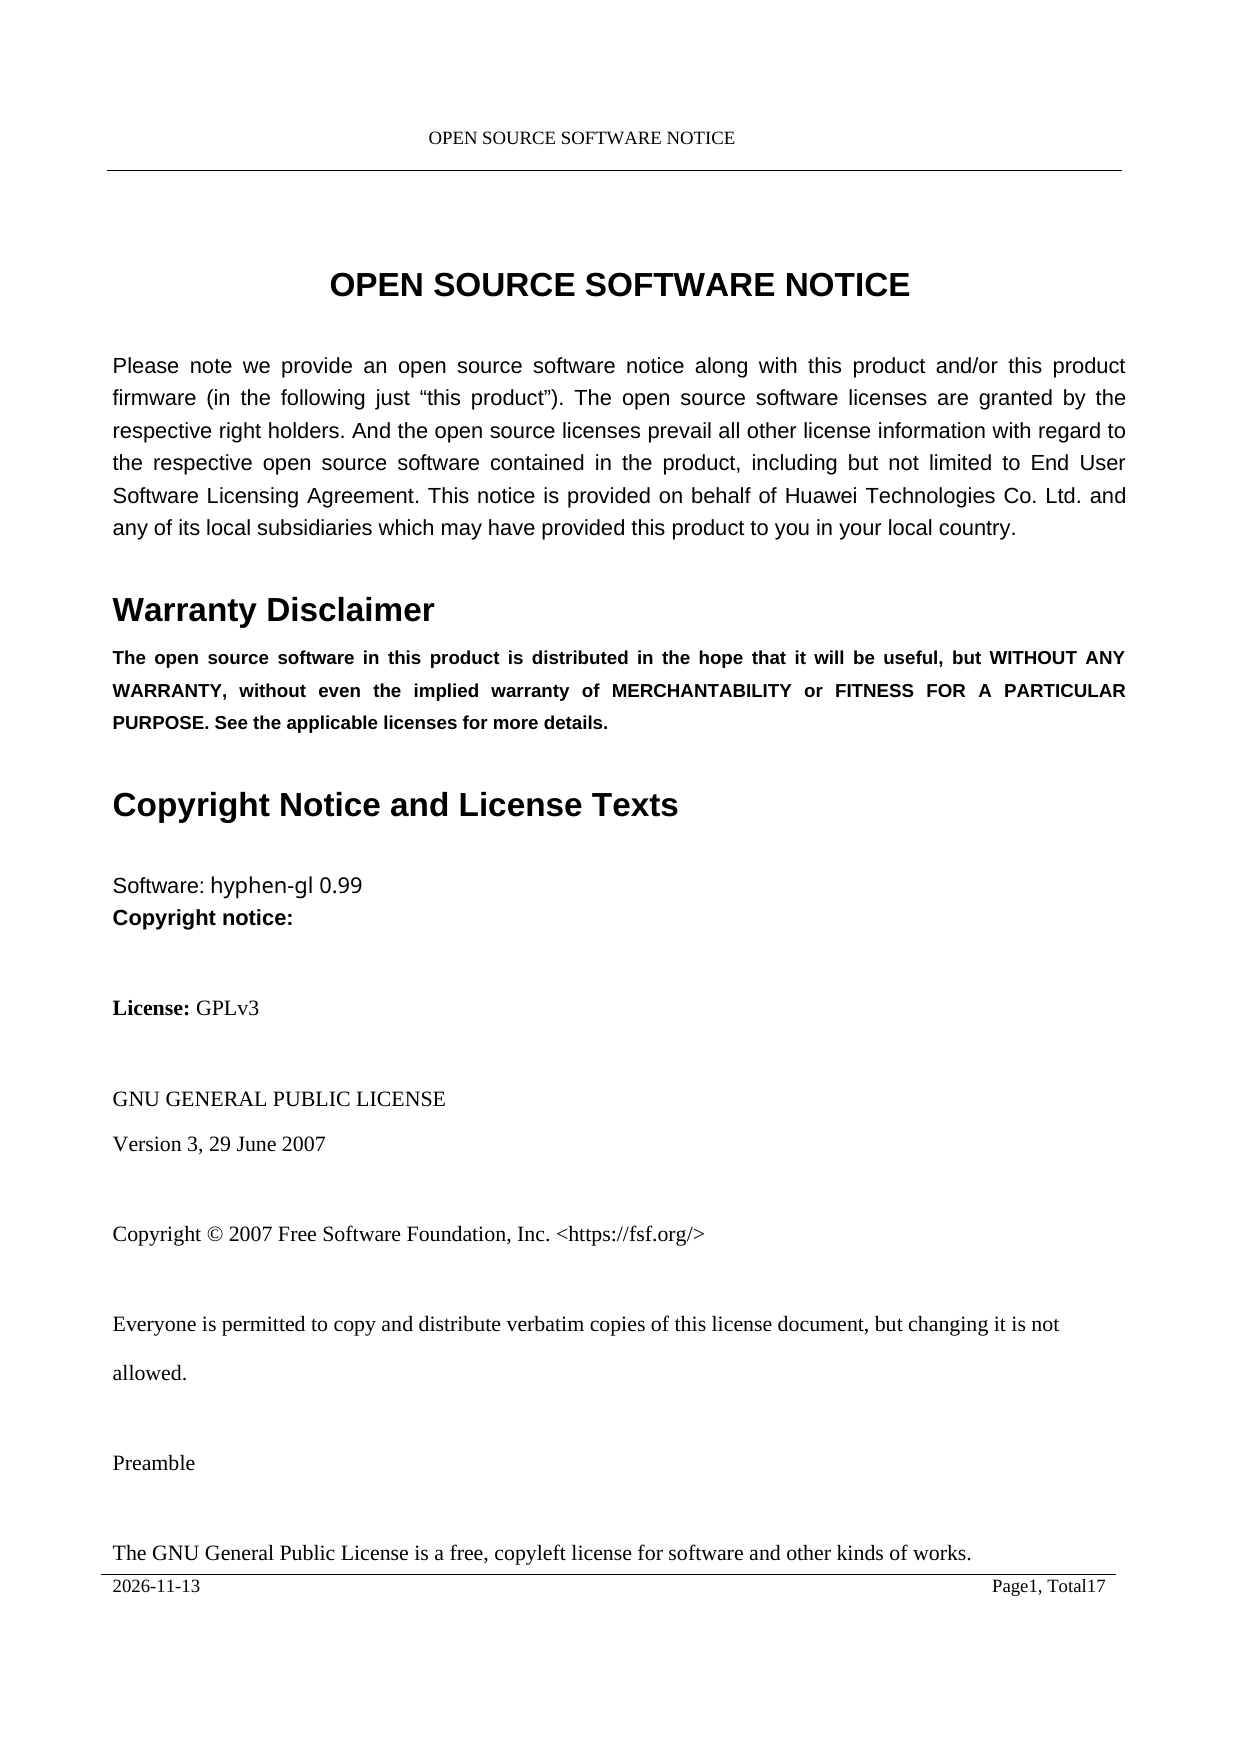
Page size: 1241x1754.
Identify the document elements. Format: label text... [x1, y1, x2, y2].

text Everyone is permitted to copy and distribute verbatim copies of this license document, but changing it is not allowed. [112, 1307, 1128, 1389]
text License: GPLv3 [112, 992, 1128, 1024]
text OPEN SOURCE SOFTWARE NOTICE [112, 251, 1128, 316]
text Warranty Disclaimer [112, 576, 1128, 641]
text Preamble [112, 1446, 1128, 1479]
text Version 3, 29 June 2007 [112, 1127, 1128, 1159]
text GNU GENERAL PUBLIC LICENSE [112, 1082, 1128, 1114]
text Please note we provide an open source software notice along with this product and/or this product firmware (in the following just “this product”). The open source software licenses are granted by the respective right holders. And the open source licenses prevail all other license information with regard to the respective open source software contained in the product, including but not limited to End User Software Licensing Agreement. This notice is provided on behalf of Huawei Technologies Co. Ltd. and any of its local subsidiaries which may have provided this product to you in your local country. [112, 349, 1128, 544]
text Software: hyphen-gl 0.99 [112, 869, 1128, 901]
text The GNU General Public License is a free, copyleft license for software and other kinds of works. [112, 1537, 1128, 1569]
text Copyright © 2007 Free Software Foundation, Inc. <https://fsf.org/> [112, 1217, 1128, 1250]
text Copyright notice: [112, 901, 1128, 934]
text The open source software in this product is distributed in the hope that it will be useful, but WITHOUT ANY WARRANTY, without even the implied warranty of MERCHANTABILITY or FITNESS FOR A PARTICULAR PURPOSE. See the applicable licenses for more details. [112, 641, 1128, 739]
text Copyright Notice and License Texts [112, 771, 1128, 836]
